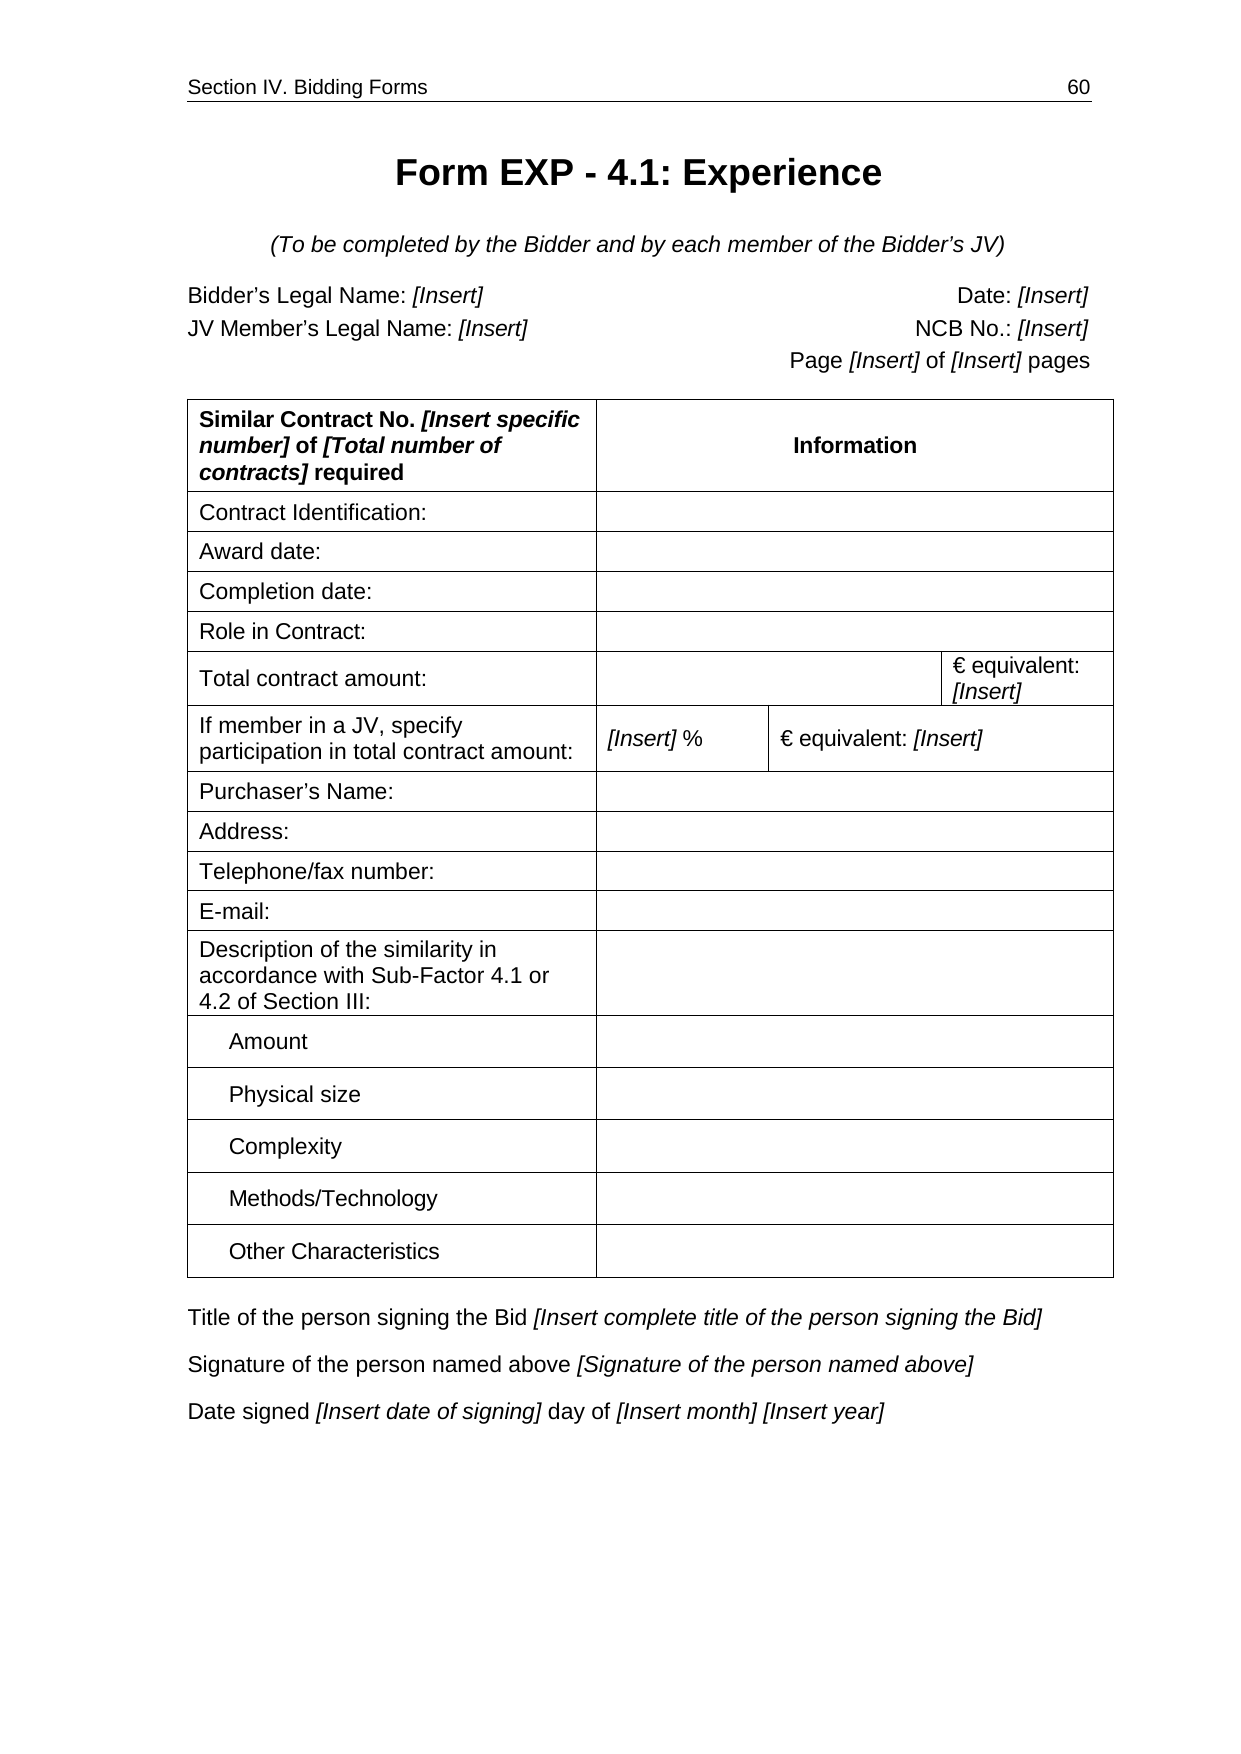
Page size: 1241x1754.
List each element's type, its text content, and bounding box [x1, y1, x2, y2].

table_cell Description of the similarity in accordance with Sub-Factor 4.1 or 4.2 of Section III: [188, 931, 596, 1014]
table_cell [597, 1120, 1113, 1172]
table_cell Other Characteristics [188, 1225, 596, 1277]
table_cell € equivalent: [Insert] [942, 652, 1113, 704]
table_cell [597, 652, 941, 704]
table_cell Purchaser’s Name: [188, 772, 596, 811]
table_cell [597, 1173, 1113, 1224]
text JV Member’s Legal Name: [Insert] NCB No.: [Insert] [187, 314, 1090, 341]
table_cell Total contract amount: [188, 652, 596, 704]
table_cell [597, 612, 1113, 651]
table_cell E-mail: [188, 891, 596, 930]
table_cell Address: [188, 812, 596, 851]
table_cell [Insert] % [597, 706, 768, 771]
table_cell Physical size [188, 1068, 596, 1119]
table_cell [597, 1016, 1113, 1067]
table_cell If member in a JV, specify participation in total contract amount: [188, 706, 596, 771]
table_cell Contract Identification: [188, 492, 596, 531]
table_cell Complexity [188, 1120, 596, 1172]
table_cell [597, 1068, 1113, 1119]
table_cell [597, 1225, 1113, 1277]
table_cell [597, 931, 1113, 1014]
table_cell Methods/Technology [188, 1173, 596, 1224]
text Bidder’s Legal Name: [Insert] Date: [Insert] [187, 282, 1090, 308]
text Form EXP - 4.1: Experience [187, 150, 1090, 193]
table_cell [597, 492, 1113, 531]
table_cell [597, 812, 1113, 851]
text Signature of the person named above [Signature of the person named above] [187, 1351, 1090, 1377]
text Date signed [Insert date of signing] day of [Insert month] [Insert year] [187, 1398, 1090, 1425]
table_cell € equivalent: [Insert] [769, 706, 1113, 771]
table_cell [597, 572, 1113, 611]
table_cell [597, 891, 1113, 930]
table_cell [597, 852, 1113, 890]
table_cell Completion date: [188, 572, 596, 611]
text (To be completed by the Bidder and by each member of the Bidder’s JV) [187, 231, 1090, 257]
table_cell [597, 532, 1113, 571]
table_cell Amount [188, 1016, 596, 1067]
text Page [Insert] of [Insert] pages [187, 347, 1090, 373]
table_cell [597, 772, 1113, 811]
table_cell Telephone/fax number: [188, 852, 596, 890]
table_header Information [597, 400, 1113, 491]
table_cell Award date: [188, 532, 596, 571]
table_header Similar Contract No. [Insert specific number] of [Total number of contracts] required [188, 400, 596, 491]
text Title of the person signing the Bid [Insert complete title of the person signing the Bid] [187, 1304, 1090, 1330]
table_cell Role in Contract: [188, 612, 596, 651]
